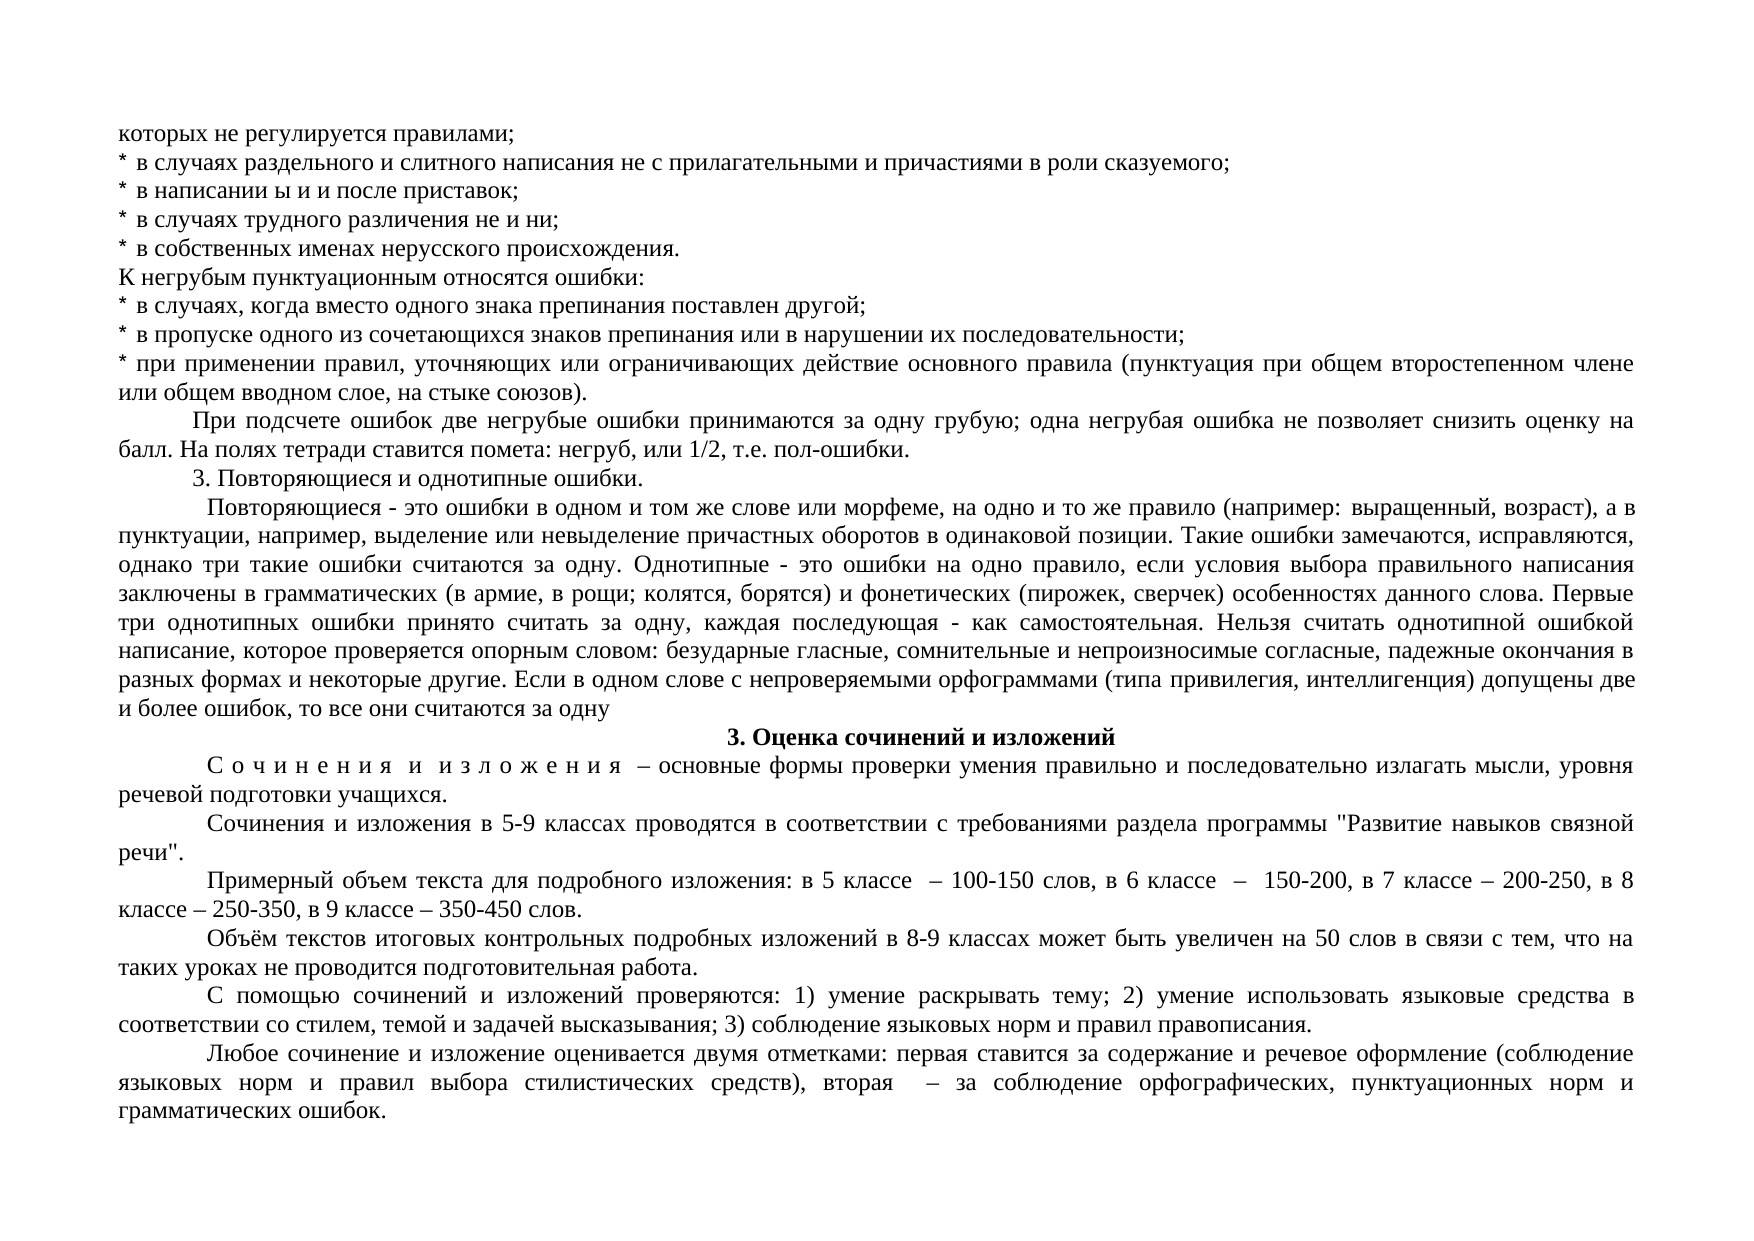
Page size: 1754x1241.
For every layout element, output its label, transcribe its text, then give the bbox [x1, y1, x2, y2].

text Повторяющиеся - это ошибки в одном и том же слове или морфеме, на одно и то же правило (например: выращенный, возраст), а в пунктуации, например, выделение или невыделение причастных оборотов в одинаковой позиции. Такие ошибки замечаются, исправляются, однако три такие ошибки считаются за одну. Однотипные - это ошибки на одно правило, если условия выбора правильного написания заключены в грамматических (в армие, в рощи; колятся, борятся) и фонетических (пирожек, сверчек) особенностях данного слова. Первые три однотипных ошибки принято считать за одну, каждая последующая - как самостоятельная. Нельзя считать однотипной ошибкой написание, которое проверяется опорным словом: безударные гласные, сомнительные и непроизносимые согласные, падежные окончания в разных формах и некоторые другие. Если в одном слове с непроверяемыми орфограммами (типа привилегия, интеллигенция) допущены две и более ошибок, то все они считаются за одну [118, 492, 1636, 722]
text 3. Оценка сочинений и изложений [118, 722, 1636, 751]
text Примерный объем текста для подробного изложения: в 5 классе – 100-150 слов, в 6 классе – 150-200, в 7 классе – 200-250, в 8 классе – 250-350, в 9 классе – 350-450 слов. [118, 866, 1636, 923]
text При подсчете ошибок две негрубые ошибки принимаются за одну грубую; одна негрубая ошибка не позволяет снизить оценку на балл. На полях тетради ставится помета: негруб, или 1/2, т.е. пол-ошибки. [118, 406, 1636, 463]
list в пропуске одного из сочетающихся знаков препинания или в нарушении их последовательности; [118, 319, 1636, 348]
list в собственных именах нерусского происхождения. [118, 233, 1636, 262]
list в случаях раздельного и слитного написания не с прилагательными и причастиями в роли сказуемого; [118, 147, 1636, 176]
list при применении правил, уточняющих или ограничивающих действие основного правила (пунктуация при общем второстепенном члене или общем вводном слое, на стыке союзов). [118, 348, 1636, 406]
text К негрубым пунктуационным относятся ошибки: [118, 262, 1636, 291]
list в написании ы и и после приставок; [118, 176, 1636, 204]
text Объём текстов итоговых контрольных подробных изложений в 8-9 классах может быть увеличен на 50 слов в связи с тем, что на таких уроках не проводится подготовительная работа. [118, 923, 1636, 981]
text Сочинения и изложения в 5-9 классах проводятся в соответствии с требованиями раздела программы "Развитие навыков связной речи". [118, 808, 1636, 866]
text Любое сочинение и изложение оценивается двумя отметками: первая ставится за содержание и речевое оформление (соблюдение языковых норм и правил выбора стилистических средств), вторая – за соблюдение орфографических, пунктуационных норм и грамматических ошибок. [118, 1038, 1636, 1124]
text 3. Повторяющиеся и однотипные ошибки. [118, 463, 1636, 492]
list в случаях, когда вместо одного знака препинания поставлен другой; [118, 291, 1636, 319]
text С о ч и н е н и я и и з л о ж е н и я – основные формы проверки умения правильно и последовательно излагать мысли, уровня речевой подготовки учащихся. [118, 751, 1636, 808]
list в случаях трудного различения не и ни; [118, 204, 1636, 233]
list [118, 118, 1636, 147]
text С помощью сочинений и изложений проверяются: 1) умение раскрывать тему; 2) умение использовать языковые средства в соответствии со стилем, темой и задачей высказывания; 3) соблюдение языковых норм и правил правописания. [118, 981, 1636, 1038]
